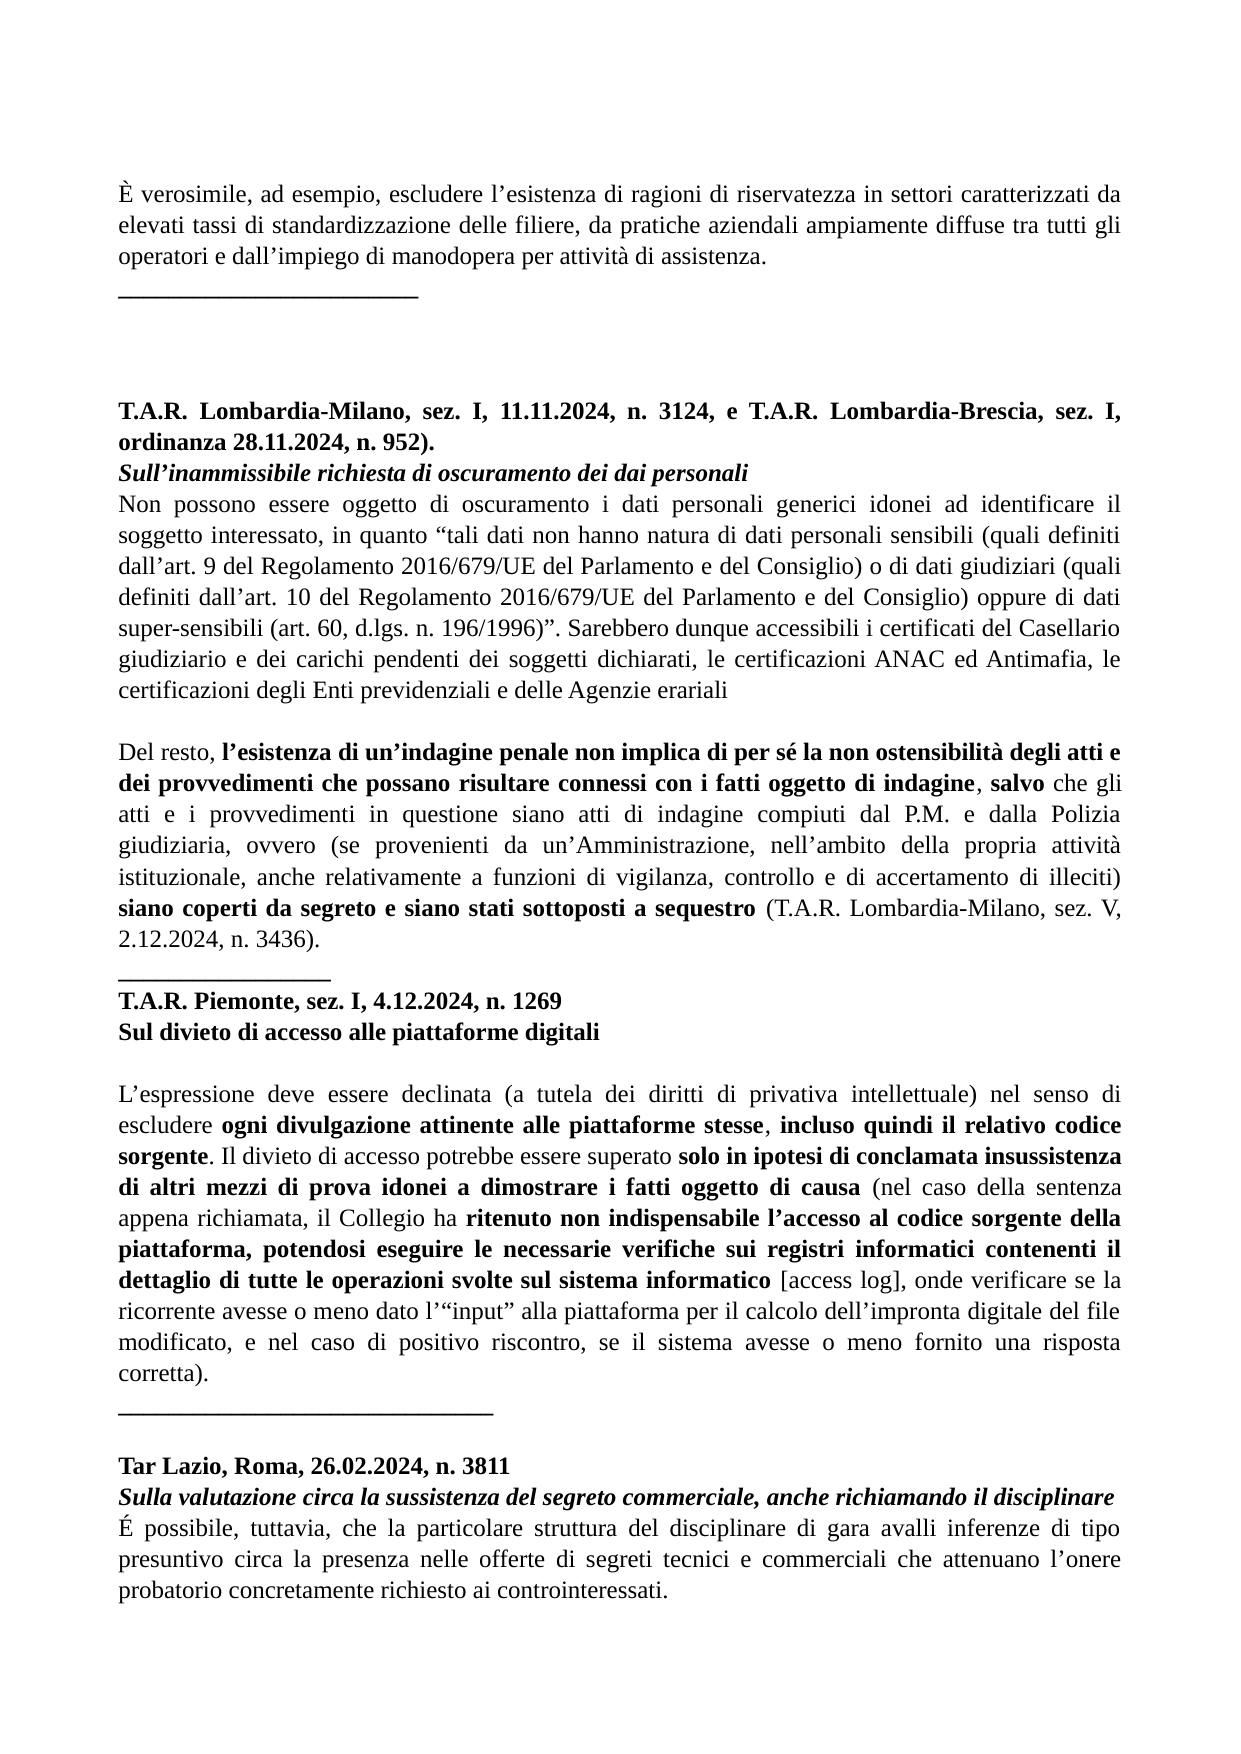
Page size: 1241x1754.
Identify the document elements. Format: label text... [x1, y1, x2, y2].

text É possibile, tuttavia, che la particolare struttura del disciplinare di gara avalli inferenze di tipo presuntivo circa la presenza nelle offerte di segreti tecnici e commerciali che attenuano l’onere probatorio concretamente richiesto ai controinteressati. [118, 1513, 1122, 1604]
text L’espressione deve essere declinata (a tutela dei diritti di privativa intellettuale) nel senso di escludere ogni divulgazione attinente alle piattaforme stesse, incluso quindi il relativo codice sorgente. Il divieto di accesso potrebbe essere superato solo in ipotesi di conclamata insussistenza di altri mezzi di prova idonei a dimostrare i fatti oggetto di causa (nel caso della sentenza appena richiamata, il Collegio ha ritenuto non indispensabile l’accesso al codice sorgente della piattaforma, potendosi eseguire le necessarie verifiche sui registri informatici contenenti il dettaglio di tutte le operazioni svolte sul sistema informatico [access log], onde verificare se la ricorrente avesse o meno dato l’“input” alla piattaforma per il calcolo dell’impronta digitale del file modificato, e nel caso di positivo riscontro, se il sistema avesse o meno fornito una risposta corretta). [118, 1079, 1122, 1387]
text Sulla valutazione circa la sussistenza del segreto commerciale, anche richiamando il disciplinare [118, 1482, 1122, 1511]
text Sul divieto di accesso alle piattaforme digitali [118, 1017, 1122, 1046]
text Tar Lazio, Roma, 26.02.2024, n. 3811 [118, 1451, 1122, 1480]
text Del resto, l’esistenza di un’indagine penale non implica di per sé la non ostensibilità degli atti e dei provvedimenti che possano risultare connessi con i fatti oggetto di indagine, salvo che gli atti e i provvedimenti in questione siano atti di indagine compiuti dal P.M. e dalla Polizia giudiziaria, ovvero (se provenienti da un’Amministrazione, nell’ambito della propria attività istituzionale, anche relativamente a funzioni di vigilanza, controllo e di accertamento di illeciti) siano coperti da segreto e siano stati sottoposti a sequestro (T.A.R. Lombardia-Milano, sez. V, 2.12.2024, n. 3436). [118, 737, 1122, 952]
text Sull’inammissibile richiesta di oscuramento dei dai personali [118, 458, 1122, 487]
text È verosimile, ad esempio, escludere l’esistenza di ragioni di riservatezza in settori caratterizzati da elevati tassi di standardizzazione delle filiere, da pratiche aziendali ampiamente diffuse tra tutti gli operatori e dall’impiego di manodopera per attività di assistenza. [118, 179, 1122, 269]
text ________________________ [118, 272, 1122, 301]
text T.A.R. Piemonte, sez. I, 4.12.2024, n. 1269 [118, 986, 1122, 1014]
text T.A.R. Lombardia-Milano, sez. I, 11.11.2024, n. 3124, e T.A.R. Lombardia-Brescia, sez. I, ordinanza 28.11.2024, n. 952). [118, 396, 1122, 456]
text Non possono essere oggetto di oscuramento i dati personali generici idonei ad identificare il soggetto interessato, in quanto “tali dati non hanno natura di dati personali sensibili (quali definiti dall’art. 9 del Regolamento 2016/679/UE del Parlamento e del Consiglio) o di dati giudiziari (quali definiti dall’art. 10 del Regolamento 2016/679/UE del Parlamento e del Consiglio) oppure di dati super-sensibili (art. 60, d.lgs. n. 196/1996)”. Sarebbero dunque accessibili i certificati del Casellario giudiziario e dei carichi pendenti dei soggetti dichiarati, le certificazioni ANAC ed Antimafia, le certificazioni degli Enti previdenziali e delle Agenzie erariali [118, 489, 1122, 704]
text _________________ [118, 955, 1122, 983]
text ______________________________ [118, 1389, 1122, 1418]
